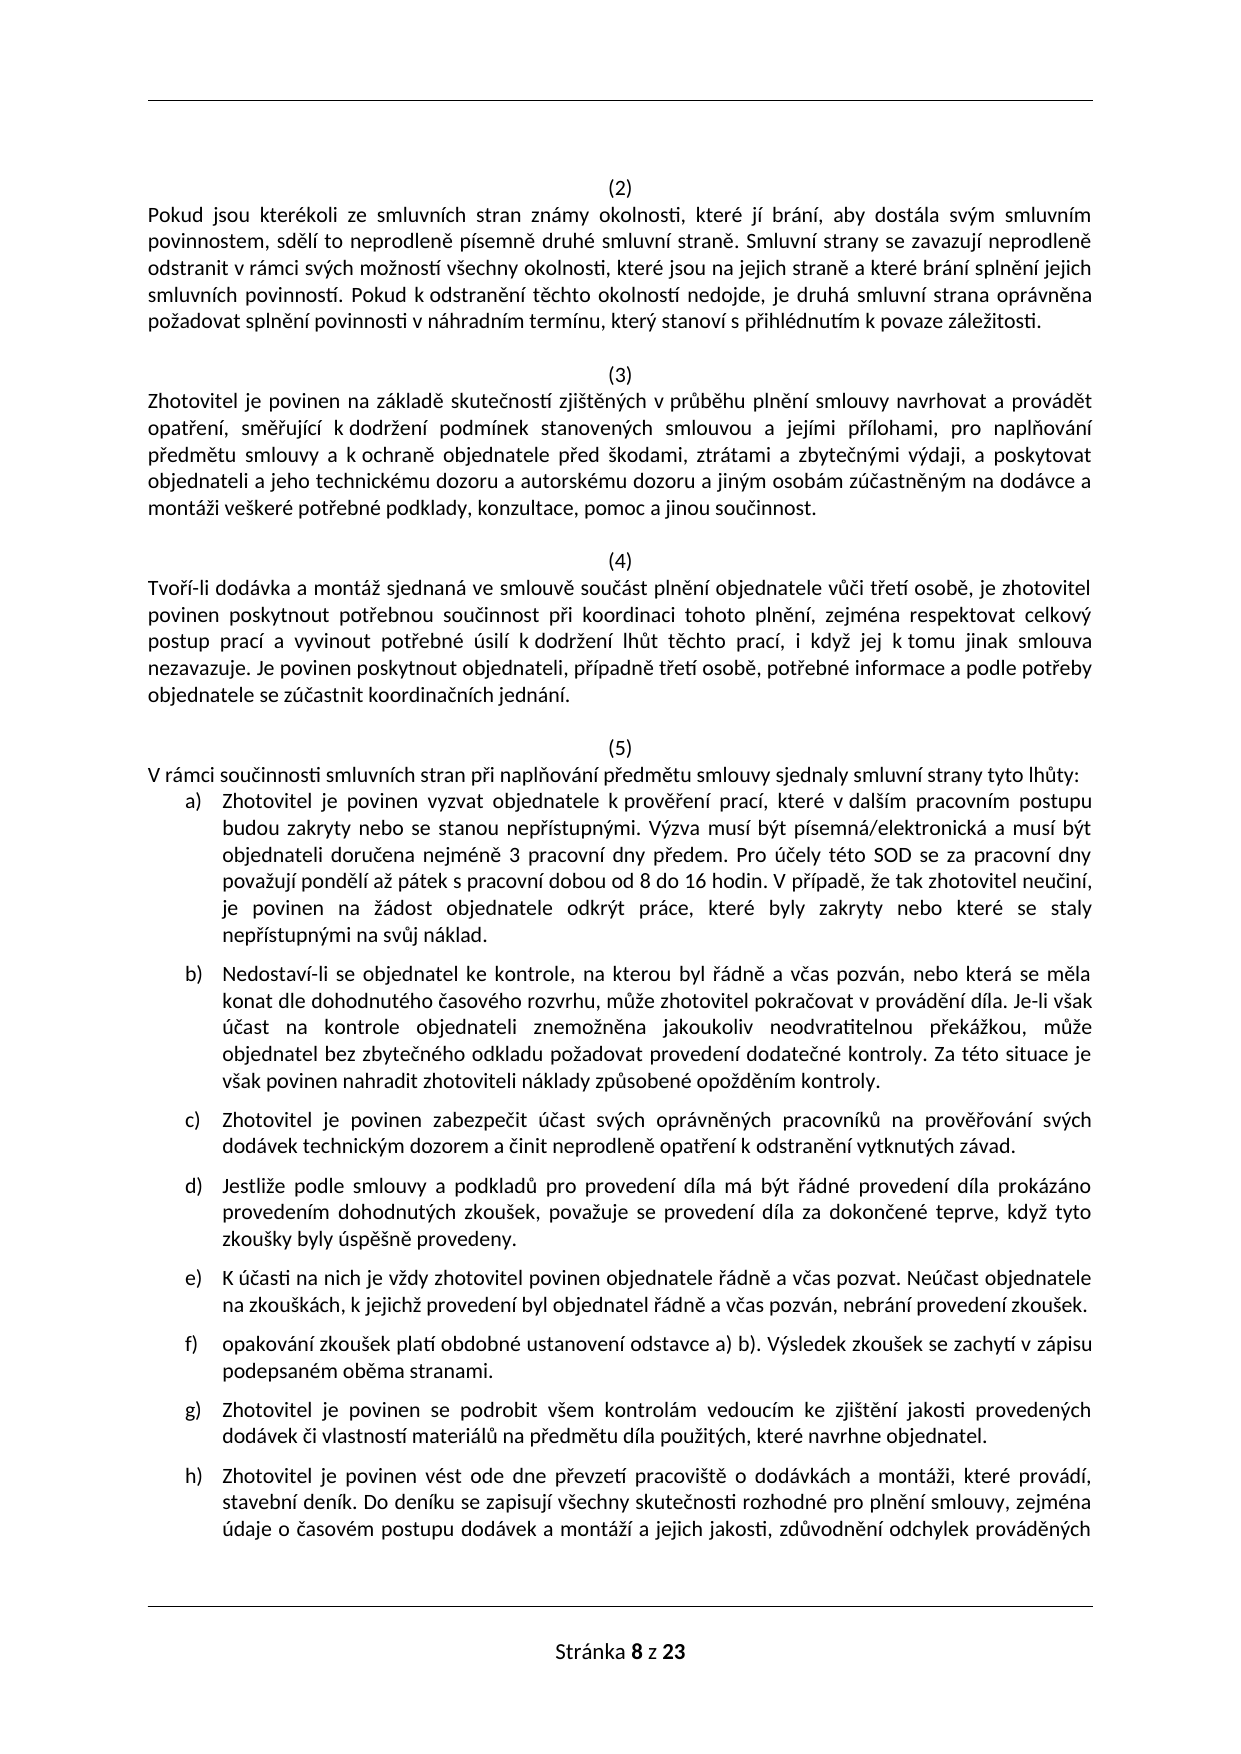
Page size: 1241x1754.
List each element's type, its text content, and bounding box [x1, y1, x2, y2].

text (5) [148, 734, 1093, 761]
list Zhotovitel je povinen vyzvat objednatele k prověření prací, které v dalším pracovním postupu budou zakryty nebo se stanou nepřístupnými. Výzva musí být písemná/elektronická a musí být objednateli doručena nejméně 3 pracovní dny předem. Pro účely této SOD se za pracovní dny považují pondělí až pátek s pracovní dobou od 8 do 16 hodin. V případě, že tak zhotovitel neučiní, je povinen na žádost objednatele odkrýt práce, které byly zakryty nebo které se staly nepřístupnými na svůj náklad. [185, 788, 1093, 948]
text (4) [148, 548, 1093, 574]
text Zhotovitel je povinen na základě skutečností zjištěných v průběhu plnění smlouvy navrhovat a provádět opatření, směřující k dodržení podmínek stanovených smlouvou a jejími přílohami, pro naplňování předmětu smlouvy a k ochraně objednatele před škodami, ztrátami a zbytečnými výdaji, a poskytovat objednateli a jeho technickému dozoru a autorskému dozoru a jiným osobám zúčastněným na dodávce a montáži veškeré potřebné podklady, konzultace, pomoc a jinou součinnost. [148, 388, 1093, 521]
list K účasti na nich je vždy zhotovitel povinen objednatele řádně a včas pozvat. Neúčast objednatele na zkouškách, k jejichž provedení byl objednatel řádně a včas pozván, nebrání provedení zkoušek. [185, 1264, 1093, 1318]
text (3) [148, 361, 1093, 388]
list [185, 1462, 1093, 1542]
text V rámci součinnosti smluvních stran při naplňování předmětu smlouvy sjednaly smluvní strany tyto lhůty: [148, 761, 1093, 788]
list Zhotovitel je povinen zabezpečit účast svých oprávněných pracovníků na prověřování svých dodávek technickým dozorem a činit neprodleně opatření k odstranění vytknutých závad. [185, 1106, 1093, 1159]
list Zhotovitel je povinen se podrobit všem kontrolám vedoucím ke zjištění jakosti provedených dodávek či vlastností materiálů na předmětu díla použitých, které navrhne objednatel. [185, 1396, 1093, 1449]
list Nedostaví-li se objednatel ke kontrole, na kterou byl řádně a včas pozván, nebo která se měla konat dle dohodnutého časového rozvrhu, může zhotovitel pokračovat v provádění díla. Je-li však účast na kontrole objednateli znemožněna jakoukoliv neodvratitelnou překážkou, může objednatel bez zbytečného odkladu požadovat provedení dodatečné kontroly. Za této situace je však povinen nahradit zhotoviteli náklady způsobené opožděním kontroly. [185, 960, 1093, 1093]
list opakování zkoušek platí obdobné ustanovení odstavce a) b). Výsledek zkoušek se zachytí v zápisu podepsaném oběma stranami. [185, 1330, 1093, 1383]
text Tvoří-li dodávka a montáž sjednaná ve smlouvě součást plnění objednatele vůči třetí osobě, je zhotovitel povinen poskytnout potřebnou součinnost při koordinaci tohoto plnění, zejména respektovat celkový postup prací a vyvinout potřebné úsilí k dodržení lhůt těchto prací, i když jej k tomu jinak smlouva nezavazuje. Je povinen poskytnout objednateli, případně třetí osobě, potřebné informace a podle potřeby objednatele se zúčastnit koordinačních jednání. [148, 574, 1093, 708]
text Pokud jsou kterékoli ze smluvních stran známy okolnosti, které jí brání, aby dostála svým smluvním povinnostem, sdělí to neprodleně písemně druhé smluvní straně. Smluvní strany se zavazují neprodleně odstranit v rámci svých možností všechny okolnosti, které jsou na jejich straně a které brání splnění jejich smluvních povinností. Pokud k odstranění těchto okolností nedojde, je druhá smluvní strana oprávněna požadovat splnění povinnosti v náhradním termínu, který stanoví s přihlédnutím k povaze záležitosti. [148, 201, 1093, 334]
text (2) [148, 174, 1093, 201]
list Jestliže podle smlouvy a podkladů pro provedení díla má být řádné provedení díla prokázáno provedením dohodnutých zkoušek, považuje se provedení díla za dokončené teprve, když tyto zkoušky byly úspěšně provedeny. [185, 1172, 1093, 1252]
